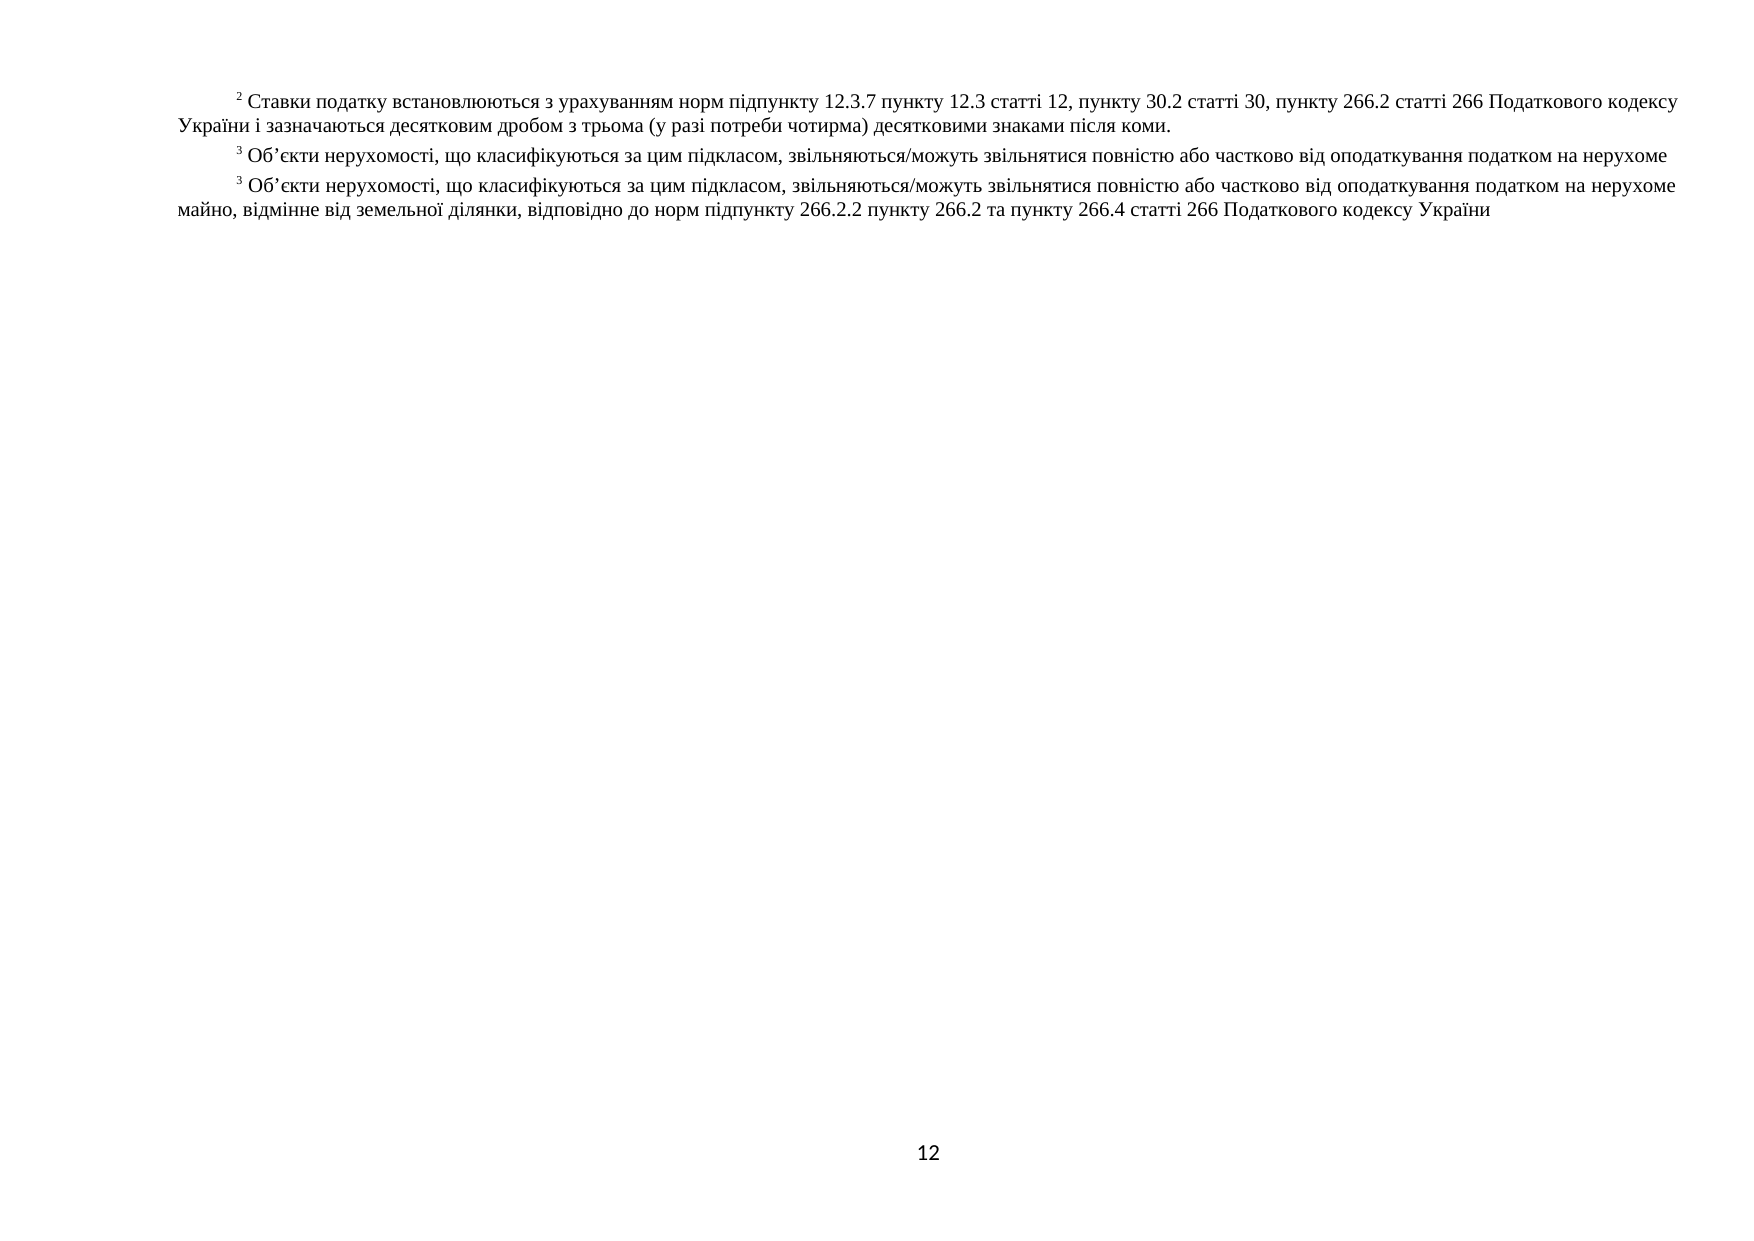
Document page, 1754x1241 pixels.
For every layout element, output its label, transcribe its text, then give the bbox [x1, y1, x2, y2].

text 2 Ставки податку встановлюються з урахуванням норм підпункту 12.3.7 пункту 12.3 статті 12, пункту 30.2 статті 30, пункту 266.2 статті 266 Податкового кодексу України і зазначаються десятковим дробом з трьома (у разі потреби чотирма) десятковими знаками після коми. [177, 89, 1679, 137]
text 3 Об’єкти нерухомості, що класифікуються за цим підкласом, звільняються/можуть звільнятися повністю або частково від оподаткування податком на нерухоме [177, 143, 1679, 167]
text 3 Об’єкти нерухомості, що класифікуються за цим підкласом, звільняються/можуть звільнятися повністю або частково від оподаткування податком на нерухоме майно, відмінне від земельної ділянки, відповідно до норм підпункту 266.2.2 пункту 266.2 та пункту 266.4 статті 266 Податкового кодексу України [177, 173, 1679, 221]
